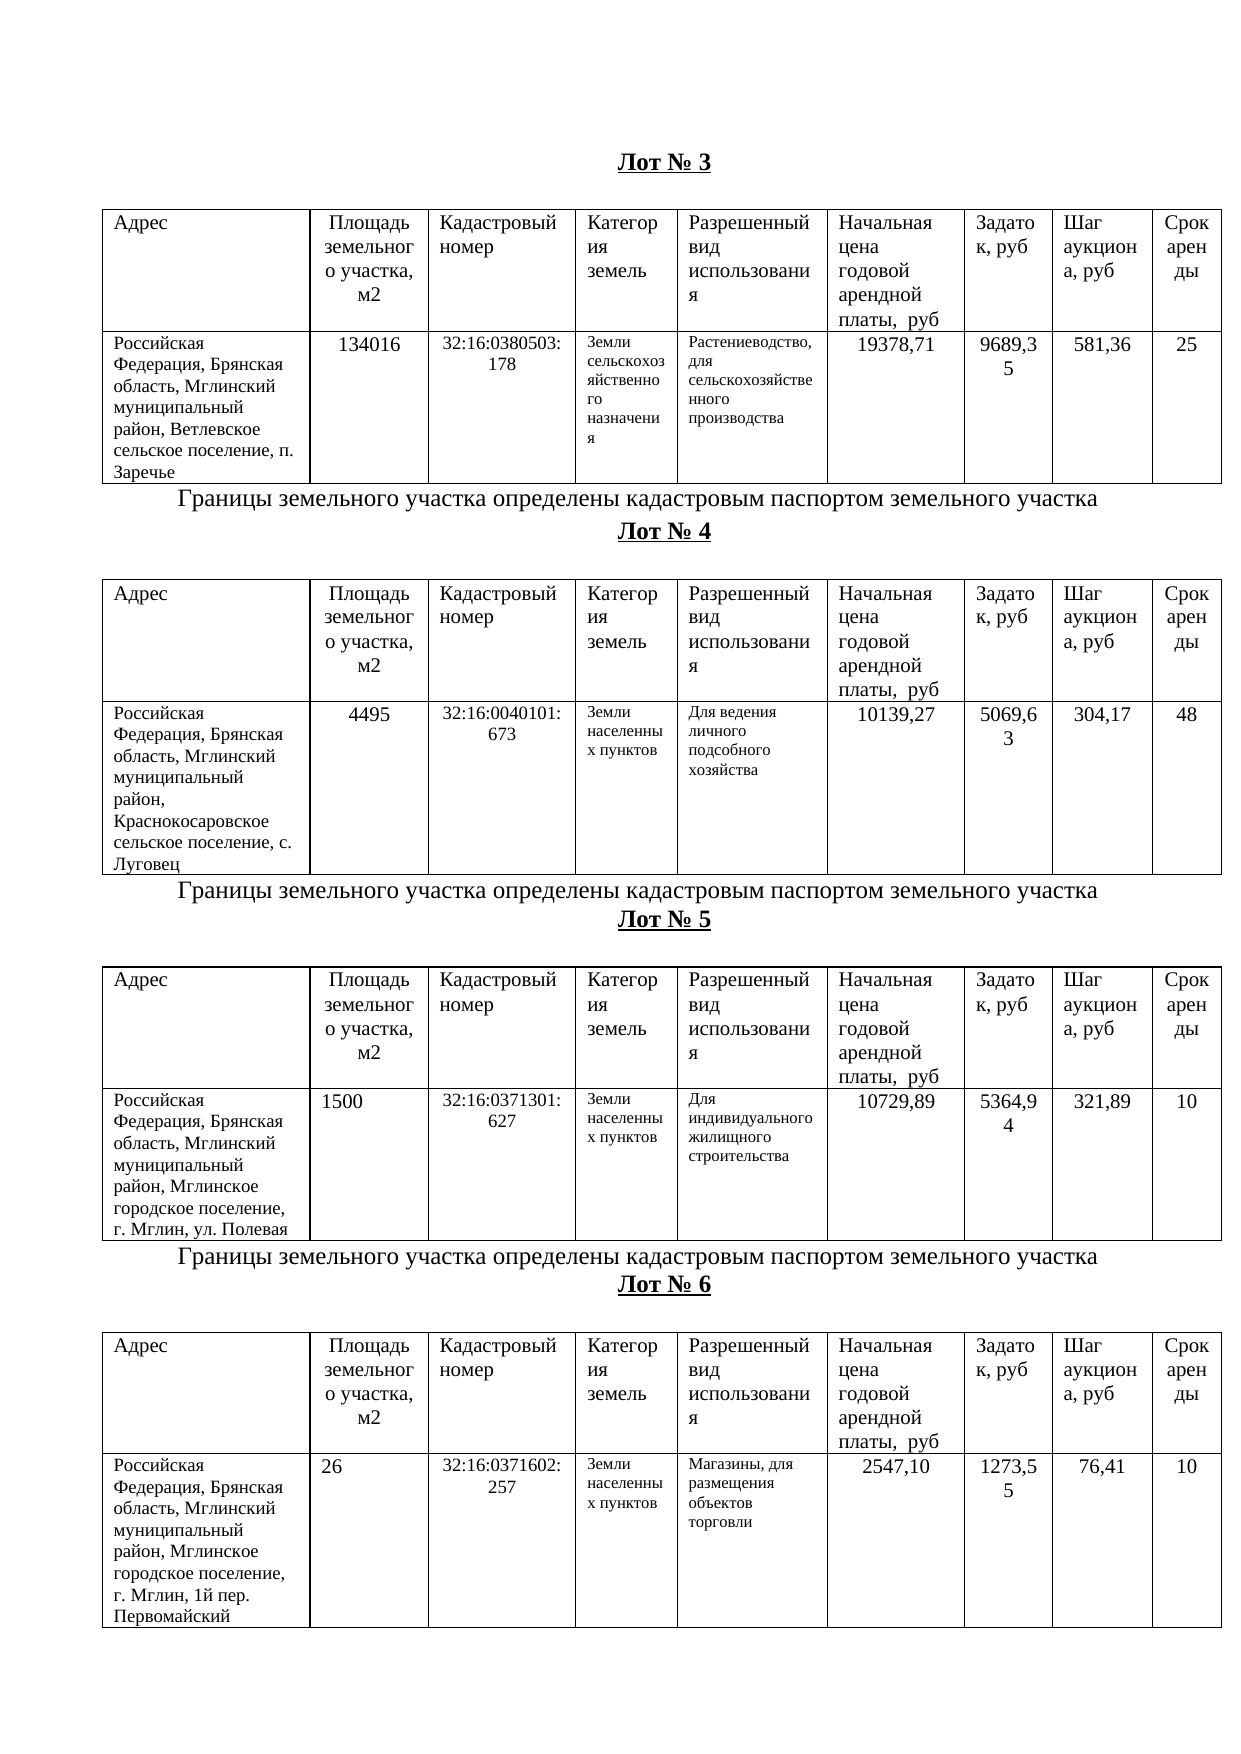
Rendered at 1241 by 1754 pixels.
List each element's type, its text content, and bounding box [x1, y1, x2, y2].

table_header Разрешенный вид использования [678, 968, 827, 1088]
table_cell 32:16:0380503:178 [429, 332, 575, 482]
table_header Площадь земельного участка, м2 [311, 968, 428, 1088]
text Границы земельного участка определены кадастровым паспортом земельного участка [177, 1241, 1152, 1269]
text Лот № 4 [177, 512, 1152, 546]
table_cell 2547,10 [828, 1454, 964, 1627]
table_header Кадастровый номер [429, 580, 575, 701]
table_header Категория земель [576, 210, 677, 331]
table_cell Земли населенных пунктов [576, 702, 677, 874]
table_cell Для ведения личного подсобного хозяйства [678, 702, 827, 874]
table_header Шаг аукциона, руб [1053, 210, 1152, 331]
table_cell Российская Федерация, Брянская область, Мглинский муниципальный район, Мглинское городское поселение, г. Мглин, 1й пер. Первомайский [103, 1454, 309, 1627]
table_cell 10 [1153, 1089, 1221, 1240]
table_header Срок аренды [1153, 580, 1221, 701]
table_header Адрес [103, 210, 309, 331]
table_cell Российская Федерация, Брянская область, Мглинский муниципальный район, Мглинское городское поселение, г. Мглин, ул. Полевая [103, 1089, 309, 1240]
table_cell 10139,27 [828, 702, 964, 874]
table_cell 1273,55 [965, 1454, 1052, 1627]
table_cell Российская Федерация, Брянская область, Мглинский муниципальный район, Краснокосаровское сельское поселение, с. Луговец [103, 702, 309, 874]
table_header Кадастровый номер [429, 210, 575, 331]
table_header Категория земель [576, 580, 677, 701]
table_header Разрешенный вид использования [678, 1333, 827, 1453]
table_header Задаток, руб [965, 210, 1052, 331]
table_cell 581,36 [1053, 332, 1152, 482]
table_header Категория земель [576, 968, 677, 1088]
table_header Площадь земельного участка, м2 [311, 580, 428, 701]
table_cell 9689,35 [965, 332, 1052, 482]
table_header Срок аренды [1153, 968, 1221, 1088]
table_cell 26 [311, 1454, 428, 1627]
text Лот № 6 [177, 1269, 1152, 1298]
table_header Площадь земельного участка, м2 [311, 1333, 428, 1453]
table_cell Земли населенных пунктов [576, 1454, 677, 1627]
table_cell 321,89 [1053, 1089, 1152, 1240]
text Лот № 3 [177, 147, 1152, 176]
table_header Начальная цена годовой арендной платы, руб [828, 1333, 964, 1453]
table_cell 5364,94 [965, 1089, 1052, 1240]
text Границы земельного участка определены кадастровым паспортом земельного участка [177, 484, 1152, 512]
table_cell 25 [1153, 332, 1221, 482]
table_header Адрес [103, 580, 309, 701]
table_header Категория земель [576, 1333, 677, 1453]
table_cell 32:16:0371602:257 [429, 1454, 575, 1627]
table_cell Земли сельскохозяйственного назначения [576, 332, 677, 482]
table_cell 4495 [311, 702, 428, 874]
table_header Срок аренды [1153, 1333, 1221, 1453]
text Лот № 5 [177, 904, 1152, 933]
table_cell 76,41 [1053, 1454, 1152, 1627]
table_cell 5069,63 [965, 702, 1052, 874]
table_header Начальная цена годовой арендной платы, руб [828, 210, 964, 331]
table_header Начальная цена годовой арендной платы, руб [828, 580, 964, 701]
table_header Задаток, руб [965, 580, 1052, 701]
table_header Площадь земельного участка, м2 [311, 210, 428, 331]
table_header Адрес [103, 968, 309, 1088]
table_cell Растениеводство, для сельскохозяйственного производства [678, 332, 827, 482]
table_cell 304,17 [1053, 702, 1152, 874]
table_header Начальная цена годовой арендной платы, руб [828, 968, 964, 1088]
table_cell 134016 [311, 332, 428, 482]
table_header Разрешенный вид использования [678, 210, 827, 331]
table_cell Земли населенных пунктов [576, 1089, 677, 1240]
table_header Срок аренды [1153, 210, 1221, 331]
text Границы земельного участка определены кадастровым паспортом земельного участка [177, 875, 1152, 904]
table_header Шаг аукциона, руб [1053, 1333, 1152, 1453]
table_cell 32:16:0371301:627 [429, 1089, 575, 1240]
table_cell Магазины, для размещения объектов торговли [678, 1454, 827, 1627]
table_cell 1500 [311, 1089, 428, 1240]
table_cell 10729,89 [828, 1089, 964, 1240]
table_cell Российская Федерация, Брянская область, Мглинский муниципальный район, Ветлевское сельское поселение, п. Заречье [103, 332, 309, 482]
table_header Шаг аукциона, руб [1053, 968, 1152, 1088]
table_cell 10 [1153, 1454, 1221, 1627]
table_header Задаток, руб [965, 1333, 1052, 1453]
table_header Задаток, руб [965, 968, 1052, 1088]
table_header Разрешенный вид использования [678, 580, 827, 701]
table_cell 48 [1153, 702, 1221, 874]
table_cell 32:16:0040101:673 [429, 702, 575, 874]
table_header Шаг аукциона, руб [1053, 580, 1152, 701]
table_header Адрес [103, 1333, 309, 1453]
table_cell 19378,71 [828, 332, 964, 482]
table_header Кадастровый номер [429, 968, 575, 1088]
table_cell Для индивидуального жилищного строительства [678, 1089, 827, 1240]
table_header Кадастровый номер [429, 1333, 575, 1453]
